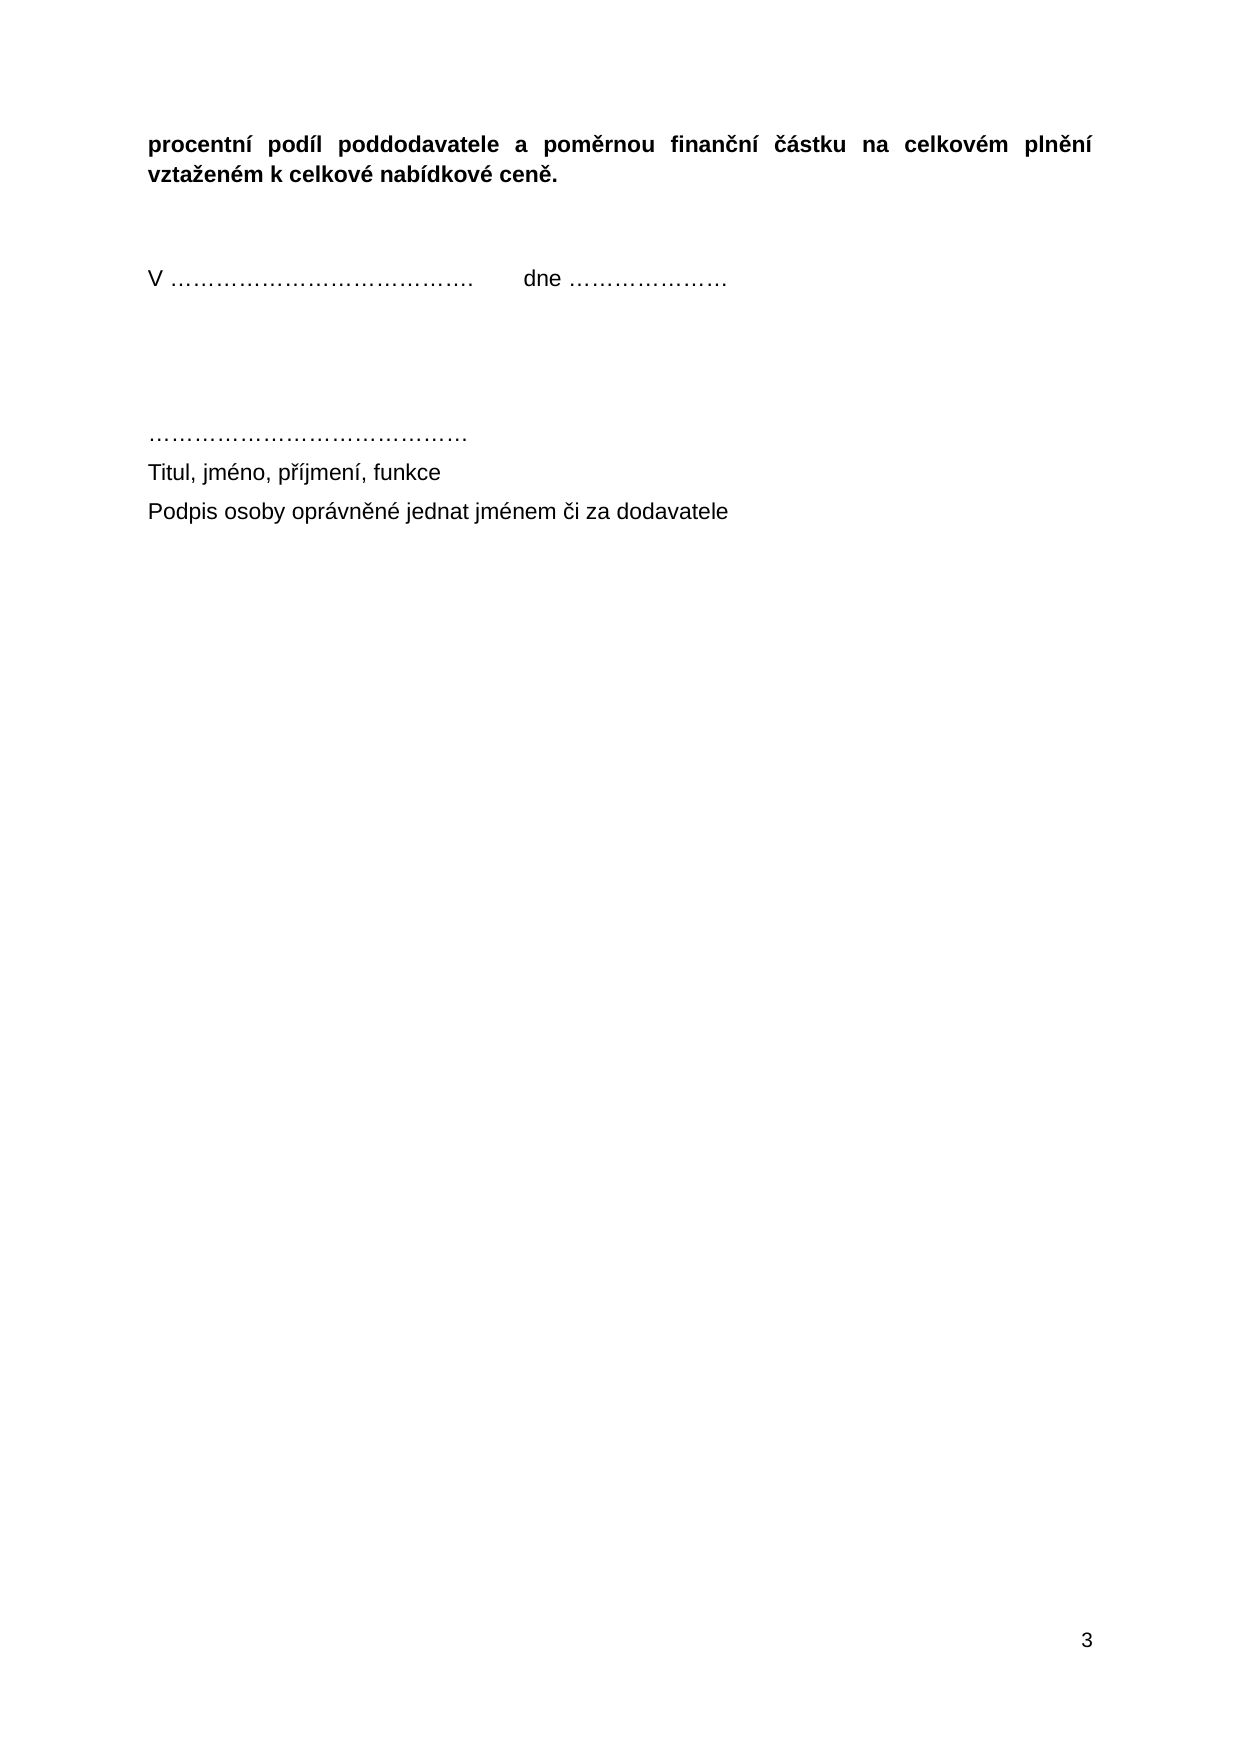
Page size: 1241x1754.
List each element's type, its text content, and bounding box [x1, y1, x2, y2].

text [148, 131, 1093, 188]
text Podpis osoby oprávněné jednat jménem či za dodavatele [148, 498, 1093, 524]
text V …………………………………. dne ………………… [148, 264, 1093, 291]
text …………………………………… [148, 420, 1093, 446]
text Titul, jméno, příjmení, funkce [148, 459, 1093, 485]
